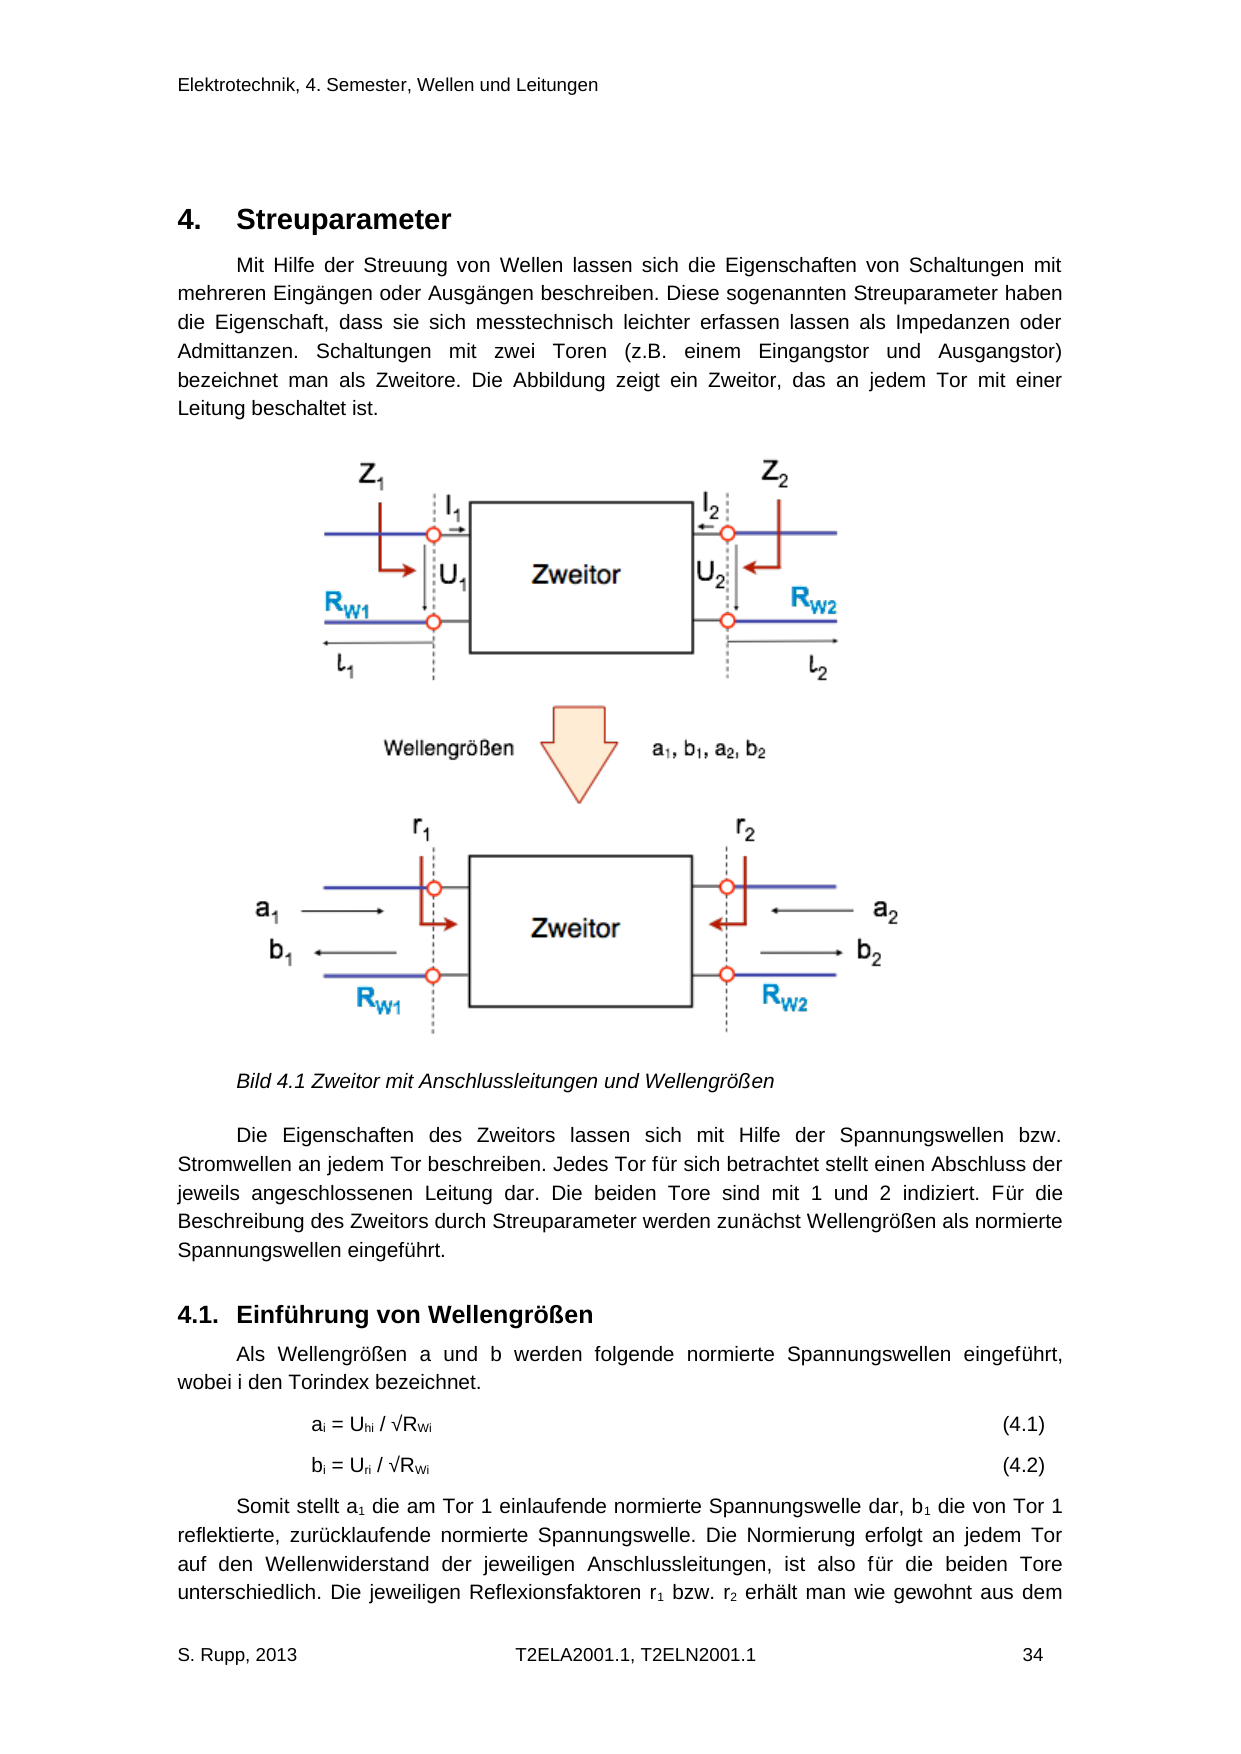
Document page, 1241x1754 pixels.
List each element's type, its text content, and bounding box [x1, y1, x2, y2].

text Als Wellengrößen a und b werden folgende normierte Spannungswellen eingeführt, wobei i den Torindex bezeichnet. [177, 1341, 1063, 1394]
text ai = Uhi / √RWi (4.1) [252, 1411, 1063, 1435]
text Die Eigenschaften des Zweitors lassen sich mit Hilfe der Spannungswellen bzw. Stromwellen an jedem Tor beschreiben. Jedes Tor für sich betrachtet stellt einen Abschluss der jeweils angeschlossenen Leitung dar. Die beiden Tore sind mit 1 und 2 indiziert. Für die Beschreibung des Zweitors durch Streuparameter werden zunächst Wellengrößen als normierte Spannungswellen eingeführt. [177, 1123, 1063, 1262]
list Streuparameter [177, 202, 1063, 236]
text bi = Uri / √RWi (4.2) [252, 1453, 1063, 1477]
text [177, 1494, 1063, 1604]
text Mit Hilfe der Streuung von Wellen lassen sich die Eigenschaften von Schaltungen mit mehreren Eingängen oder Ausgängen beschreiben. Diese sogenannten Streuparameter haben die Eigenschaft, dass sie sich messtechnisch leichter erfassen lassen als Impedanzen oder Admittanzen. Schaltungen mit zwei Toren (z.B. einem Eingangstor und Ausgangstor) bezeichnet man als Zweitore. Die Abbildung zeigt ein Zweitor, das an jedem Tor mit einer Leitung beschaltet ist. [177, 252, 1063, 420]
picture [236, 441, 935, 1040]
list Einführung von Wellengrößen [177, 1300, 1063, 1329]
text Bild 4.1 Zweitor mit Anschlussleitungen und Wellengrößen [177, 1069, 1063, 1093]
